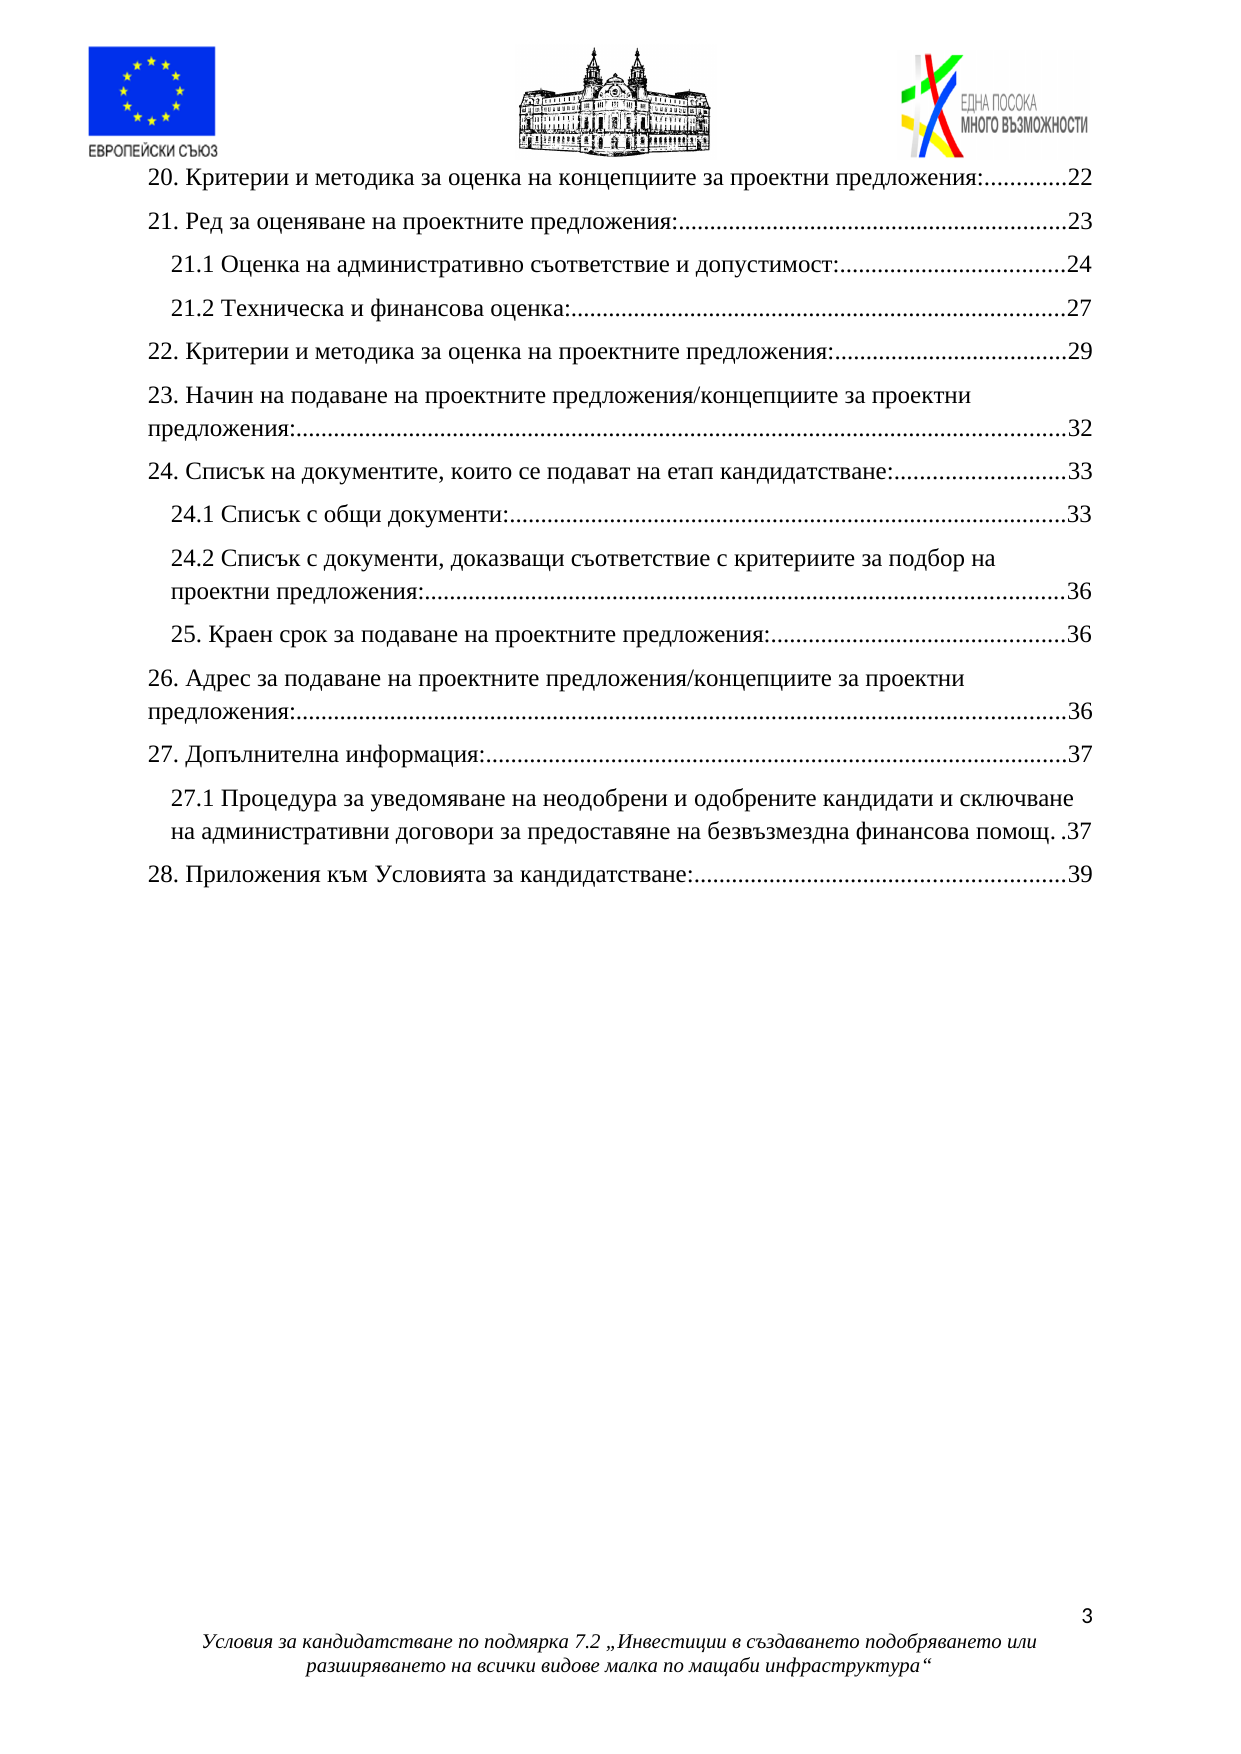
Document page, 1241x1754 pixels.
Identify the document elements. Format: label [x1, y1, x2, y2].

picture [88, 45, 219, 160]
picture [896, 50, 1090, 160]
picture [514, 44, 718, 160]
